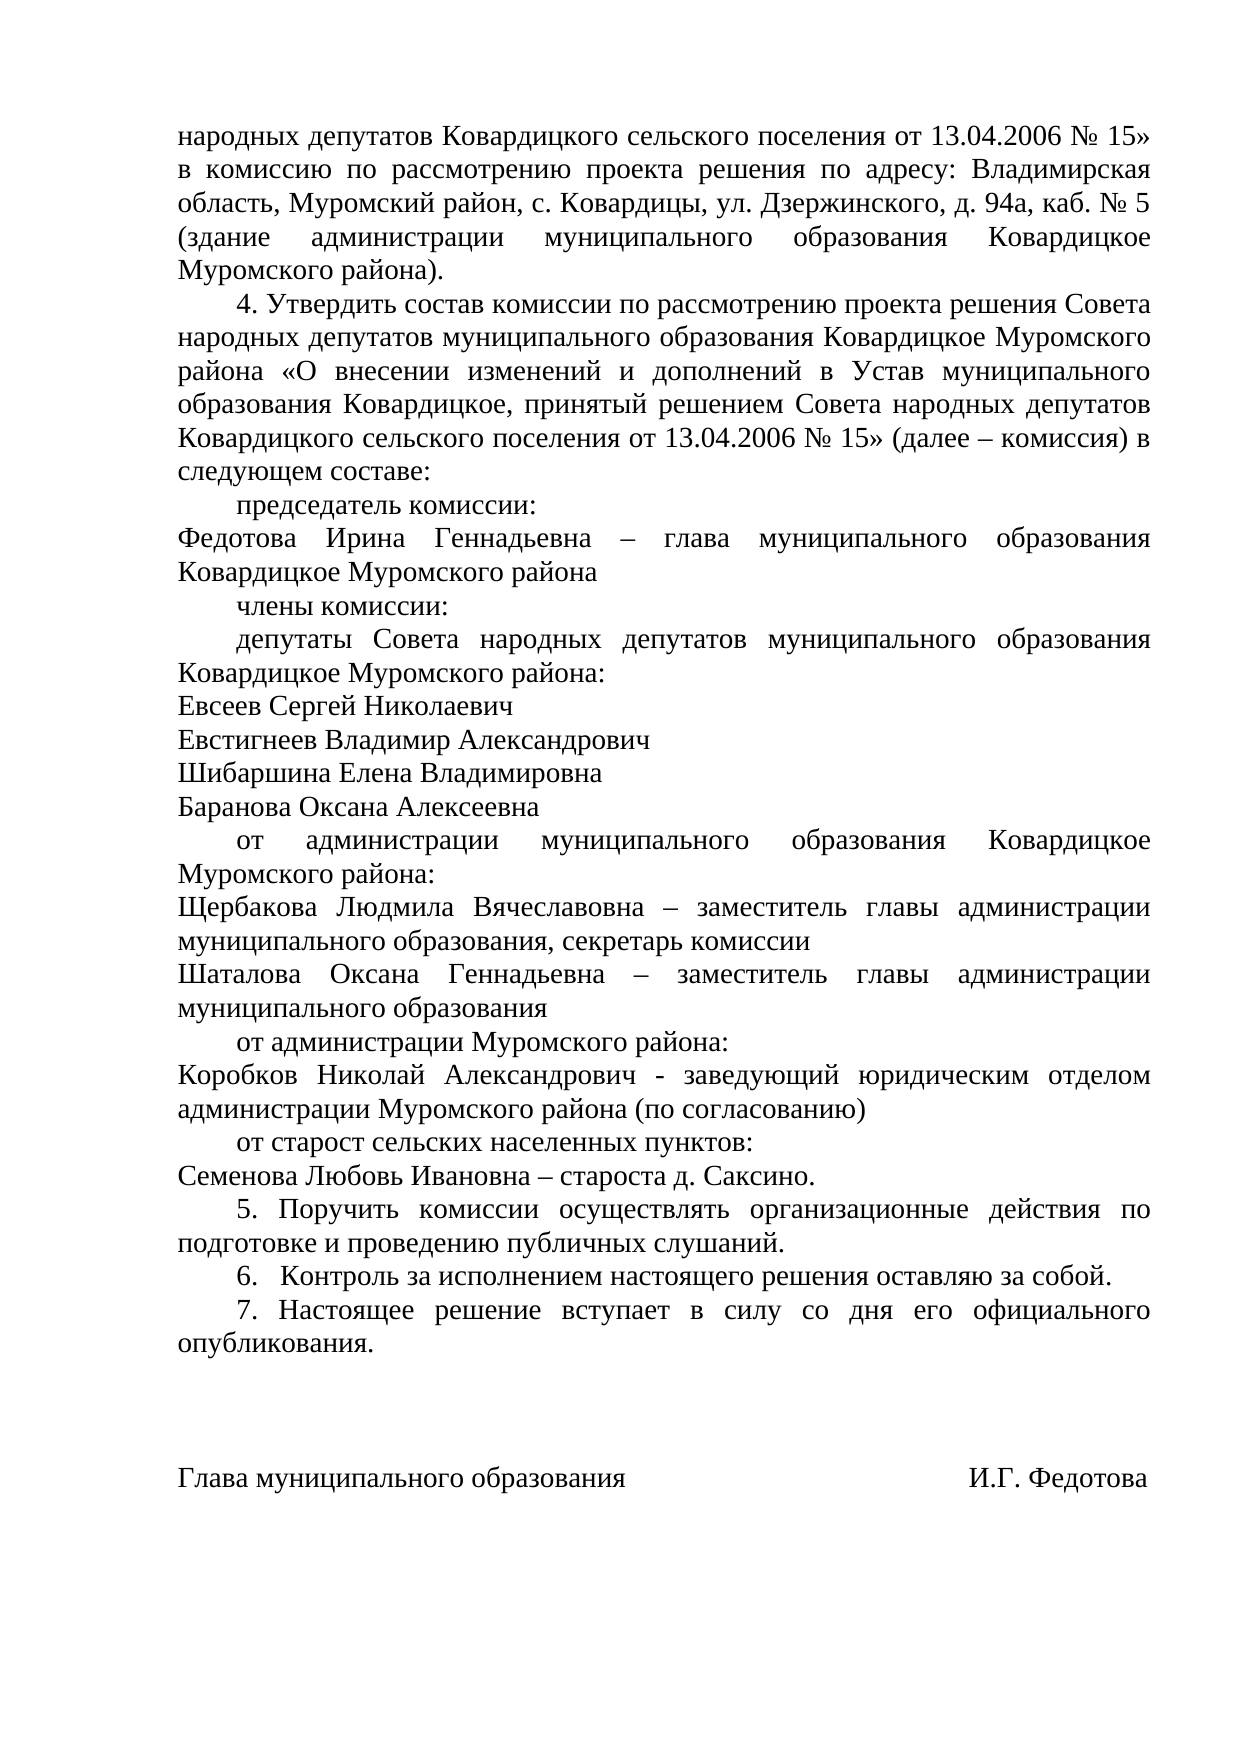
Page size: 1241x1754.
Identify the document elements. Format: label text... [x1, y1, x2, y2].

text Евсеев Сергей Николаевич [177, 688, 1152, 722]
text 7. Настоящее решение вступает в силу со дня его официального опубликования. [177, 1292, 1152, 1359]
text Шибаршина Елена Владимировна [177, 755, 1152, 789]
text от администрации муниципального образования Ковардицкое Муромского района: [177, 822, 1152, 889]
text депутаты Совета народных депутатов муниципального образования Ковардицкое Муромского района: [177, 621, 1152, 688]
text члены комиссии: [177, 588, 1152, 621]
text Щербакова Людмила Вячеславовна – заместитель главы администрации муниципального образования, секретарь комиссии [177, 889, 1152, 957]
text Коробков Николай Александрович - заведующий юридическим отделом администрации Муромского района (по согласованию) [177, 1057, 1152, 1124]
text Шаталова Оксана Геннадьевна – заместитель главы администрации муниципального образования [177, 957, 1152, 1024]
text Семенова Любовь Ивановна – староста д. Саксино. [177, 1158, 1152, 1191]
text Баранова Оксана Алексеевна [177, 789, 1152, 822]
text от администрации Муромского района: [177, 1024, 1152, 1057]
text 4. Утвердить состав комиссии по рассмотрению проекта решения Совета народных депутатов муниципального образования Ковардицкое Муромского района «О внесении изменений и дополнений в Устав муниципального образования Ковардицкое, принятый решением Совета народных депутатов Ковардицкого сельского поселения от 13.04.2006 № 15» (далее – комиссия) в следующем составе: [177, 286, 1152, 487]
text 5. Поручить комиссии осуществлять организационные действия по подготовке и проведению публичных слушаний. [177, 1191, 1152, 1258]
text председатель комиссии: [177, 487, 1152, 521]
text 6. Контроль за исполнением настоящего решения оставляю за собой. [177, 1258, 1152, 1292]
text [177, 118, 1152, 286]
text Евстигнеев Владимир Александрович [177, 722, 1152, 755]
text Федотова Ирина Геннадьевна – глава муниципального образования Ковардицкое Муромского района [177, 521, 1152, 588]
text Глава муниципального образования И.Г. Федотова [177, 1460, 1152, 1493]
text от старост сельских населенных пунктов: [177, 1124, 1152, 1158]
